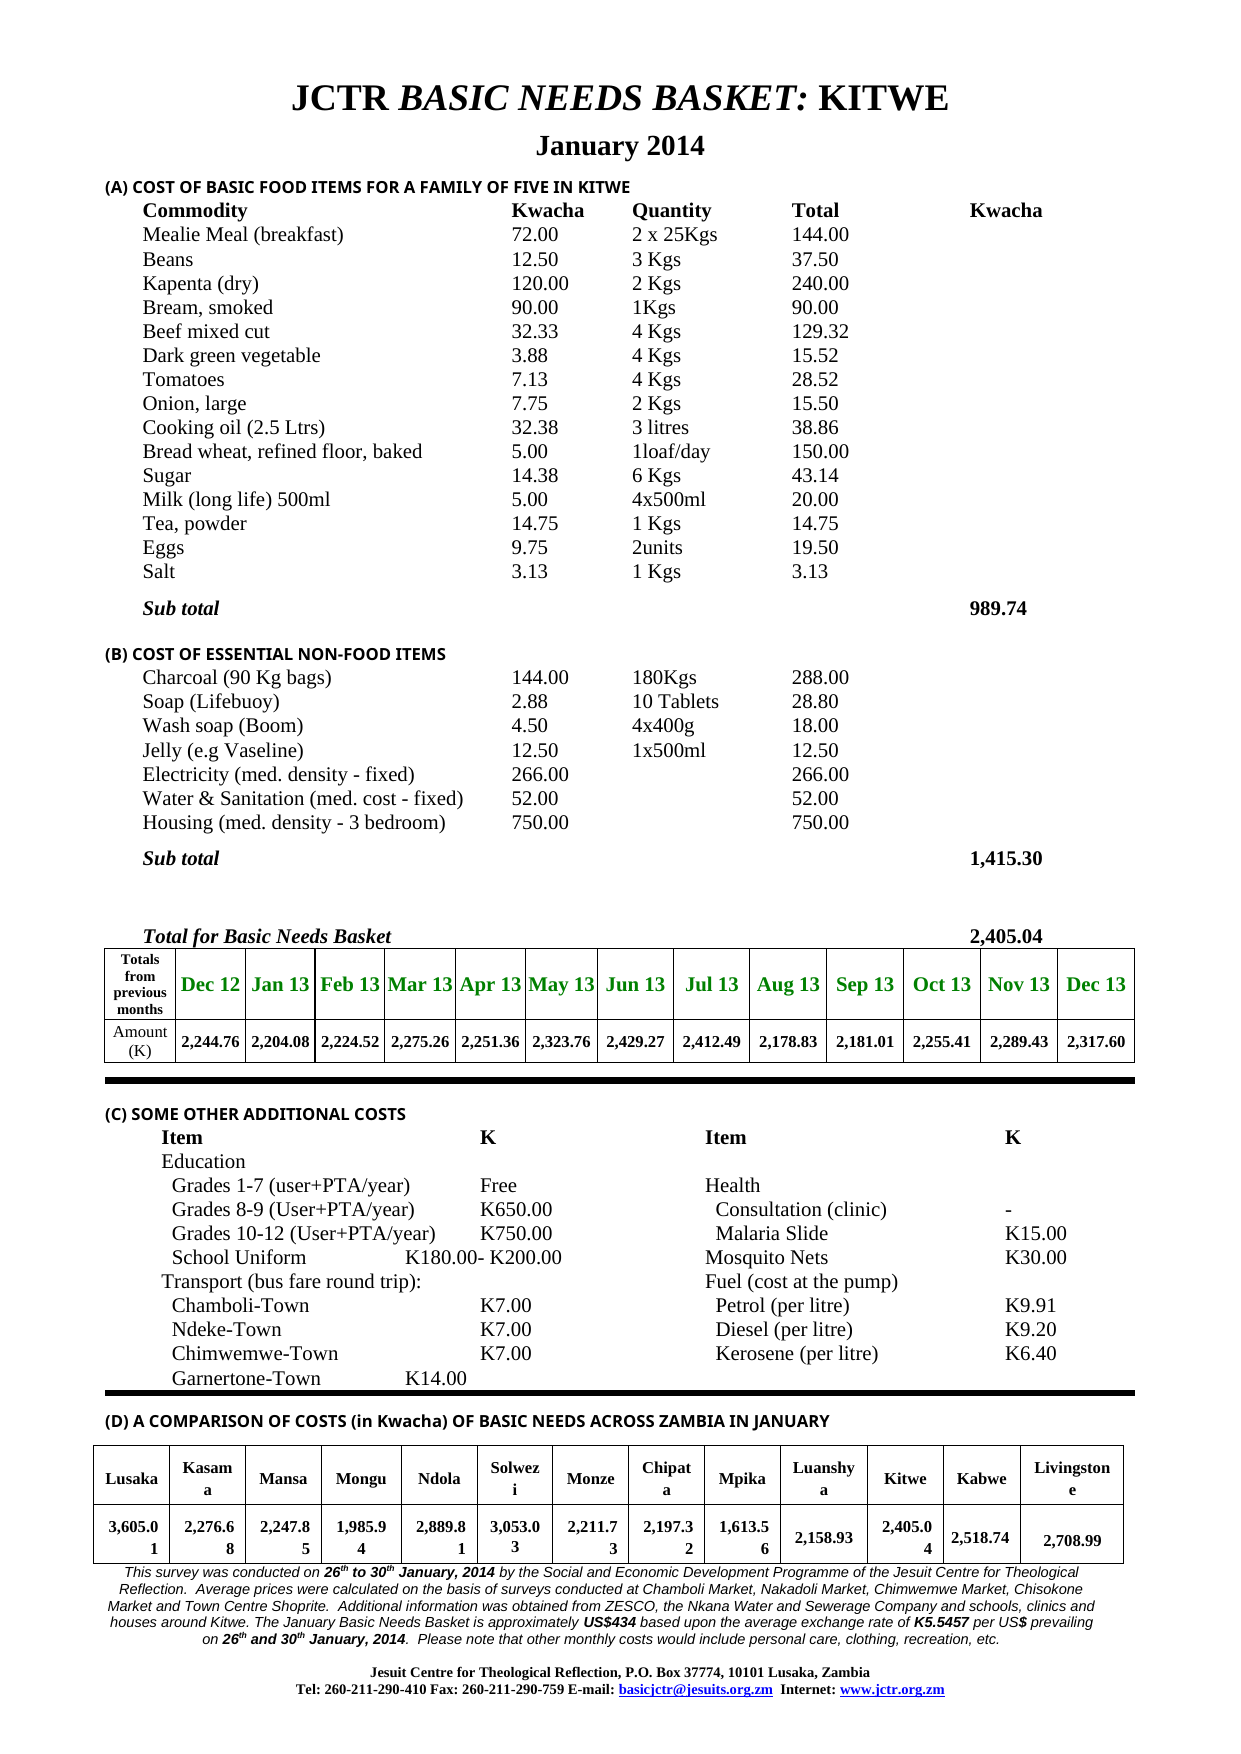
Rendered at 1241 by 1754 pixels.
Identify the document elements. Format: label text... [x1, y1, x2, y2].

text (D) A COMPARISON OF COSTS (in Kwacha) OF BASIC NEEDS ACROSS ZAMBIA IN JANUARY [105, 1409, 1135, 1432]
table_header Jul 13 [674, 949, 749, 1019]
text Item K Item K [161, 1125, 1135, 1149]
text Jelly (e.g Vaseline) 12.50 1x500ml 12.50 [142, 737, 1135, 762]
text Bream, smoked 90.00 1Kgs 90.00 [142, 294, 1135, 319]
text Sub total 989.74 [142, 596, 1135, 620]
text Tel: 260-211-290-410 Fax: 260-211-290-759 E-mail: basicjctr@jesuits.org.zm Internet: www.jctr.org.zm [105, 1681, 1135, 1698]
text Sub total 1,415.30 [142, 846, 1135, 870]
table_cell 3,053.03 [478, 1505, 552, 1563]
table_header Sep 13 [827, 949, 903, 1019]
table_header Mar 13 [385, 949, 455, 1019]
table_cell 2,158.93 [781, 1505, 867, 1563]
text Grades 10-12 (User+PTA/year) K750.00 Malaria Slide K15.00 [161, 1221, 1135, 1245]
table_header Mansa [246, 1446, 321, 1504]
text Electricity (med. density - fixed) 266.00 266.00 [142, 762, 1135, 786]
table_cell 2,255.41 [904, 1020, 980, 1062]
text Bread wheat, refined floor, baked 5.00 1loaf/day 150.00 [142, 439, 1135, 463]
text School Uniform K180.00- K200.00 Mosquito Nets K30.00 [161, 1245, 1135, 1269]
title JCTR BASIC NEEDS BASKET: KITWE [105, 75, 1135, 118]
table_header Jun 13 [598, 949, 673, 1019]
text Chamboli-Town K7.00 Petrol (per litre) K9.91 [161, 1293, 1135, 1317]
text Total for Basic Needs Basket 2,405.04 [142, 924, 1135, 948]
text Ndeke-Town K7.00 Diesel (per litre) K9.20 [161, 1317, 1135, 1341]
subtitle January 2014 [105, 128, 1135, 161]
text (C) SOME OTHER ADDITIONAL COSTS [105, 1102, 1135, 1125]
table_header Mpika [705, 1446, 780, 1504]
table_cell 2,211.73 [553, 1505, 628, 1563]
text (A) COST OF BASIC FOOD ITEMS FOR A FAMILY OF FIVE IN KITWE [105, 176, 1135, 198]
text Education [161, 1149, 1135, 1173]
text Eggs 9.75 2units 19.50 [142, 535, 1135, 559]
text Beans 12.50 3 Kgs 37.50 [142, 246, 1135, 271]
table_header Livingstone [1021, 1446, 1123, 1504]
table_cell 2,708.99 [1021, 1505, 1123, 1563]
text Commodity Kwacha Quantity Total Kwacha [142, 198, 1135, 222]
table_header Nov 13 [981, 949, 1057, 1019]
text Kapenta (dry) 120.00 2 Kgs 240.00 [142, 271, 1135, 294]
table_cell 2,197.32 [629, 1505, 704, 1563]
text (B) COST OF ESSENTIAL NON-FOOD ITEMS [105, 643, 1135, 665]
table_header Oct 13 [904, 949, 980, 1019]
text Charcoal (90 Kg bags) 144.00 180Kgs 288.00 [142, 665, 1135, 689]
text Grades 8-9 (User+PTA/year) K650.00 Consultation (clinic) - [161, 1197, 1135, 1221]
table_cell 2,251.36 [456, 1020, 525, 1062]
table_cell 2,518.74 [944, 1505, 1020, 1563]
text Grades 1-7 (user+PTA/year) Free Health [161, 1173, 1135, 1197]
text Soap (Lifebuoy) 2.88 10 Tablets 28.80 [142, 689, 1135, 713]
table_header Jan 13 [246, 949, 314, 1019]
table_header Totals from previous months [105, 949, 175, 1019]
table_header Monze [553, 1446, 628, 1504]
table_cell Amount (K) [105, 1020, 175, 1062]
table_cell 2,247.85 [246, 1505, 321, 1563]
table_cell 2,224.52 [316, 1020, 384, 1062]
table_cell 2,289.43 [981, 1020, 1057, 1062]
table_cell 2,275.26 [385, 1020, 455, 1062]
table_cell 2,889.81 [402, 1505, 477, 1563]
text Garnertone-Town K14.00 [161, 1365, 1135, 1389]
text Water & Sanitation (med. cost - fixed) 52.00 52.00 [142, 786, 1135, 810]
table_cell 2,276.68 [170, 1505, 245, 1563]
text Housing (med. density - 3 bedroom) 750.00 750.00 [142, 810, 1135, 834]
table_cell 2,181.01 [827, 1020, 903, 1062]
text Dark green vegetable 3.88 4 Kgs 15.52 [142, 343, 1135, 367]
table_header Kabwe [944, 1446, 1020, 1504]
text Salt 3.13 1 Kgs 3.13 [142, 559, 1135, 583]
table_header Solwezi [478, 1446, 552, 1504]
table_cell 2,178.83 [750, 1020, 826, 1062]
text Tomatoes 7.13 4 Kgs 28.52 [142, 367, 1135, 391]
table_header Kitwe [868, 1446, 943, 1504]
text Tea, powder 14.75 1 Kgs 14.75 [142, 511, 1135, 535]
text Milk (long life) 500ml 5.00 4x500ml 20.00 [142, 487, 1135, 511]
table_header Lusaka [94, 1446, 169, 1504]
table_cell 2,323.76 [526, 1020, 597, 1062]
table_header May 13 [526, 949, 597, 1019]
table_header Mongu [322, 1446, 401, 1504]
text Sugar 14.38 6 Kgs 43.14 [142, 463, 1135, 487]
text Mealie Meal (breakfast) 72.00 2 x 25Kgs 144.00 [142, 222, 1135, 246]
text Wash soap (Boom) 4.50 4x400g 18.00 [142, 713, 1135, 737]
text Transport (bus fare round trip): Fuel (cost at the pump) [161, 1269, 1135, 1293]
table_header Dec 12 [176, 949, 245, 1019]
table_header Apr 13 [456, 949, 525, 1019]
table_cell 2,244.76 [176, 1020, 245, 1062]
table_header Aug 13 [750, 949, 826, 1019]
text Jesuit Centre for Theological Reflection, P.O. Box 37774, 10101 Lusaka, Zambia [105, 1664, 1135, 1681]
table_header Chipata [629, 1446, 704, 1504]
table_cell 2,405.04 [868, 1505, 943, 1563]
table_cell 3,605.01 [94, 1505, 169, 1563]
text This survey was conducted on 26th to 30th January, 2014 by the Social and Economic Development Programme of the Jesuit Centre for Theological Reflection. Average prices were calculated on the basis of surveys conducted at Chamboli Market, Nakadoli Market, Chimwemwe Market, Chisokone Market and Town Centre Shoprite. Additional information was obtained from ZESCO, the Nkana Water and Sewerage Company and schools, clinics and houses around Kitwe. The January Basic Needs Basket is approximately US$434 based upon the average exchange rate of K5.5457 per US$ prevailing on 26th and 30th January, 2014. Please note that other monthly costs would include personal care, clothing, recreation, etc. [105, 1564, 1098, 1647]
table_cell 2,429.27 [598, 1020, 673, 1062]
table_header Luanshya [781, 1446, 867, 1504]
text Chimwemwe-Town K7.00 Kerosene (per litre) K6.40 [161, 1341, 1135, 1365]
table_cell 2,317.60 [1058, 1020, 1134, 1062]
text Beef mixed cut 32.33 4 Kgs 129.32 [142, 319, 1135, 343]
text Onion, large 7.75 2 Kgs 15.50 [142, 391, 1135, 415]
table_cell 2,204.08 [246, 1020, 314, 1062]
table_cell 1,985.94 [322, 1505, 401, 1563]
table_header Kasama [170, 1446, 245, 1504]
text Cooking oil (2.5 Ltrs) 32.38 3 litres 38.86 [142, 415, 1135, 439]
table_header Feb 13 [316, 949, 384, 1019]
table_cell 2,412.49 [674, 1020, 749, 1062]
table_header Ndola [402, 1446, 477, 1504]
table_header Dec 13 [1058, 949, 1134, 1019]
table_cell 1,613.56 [705, 1505, 780, 1563]
